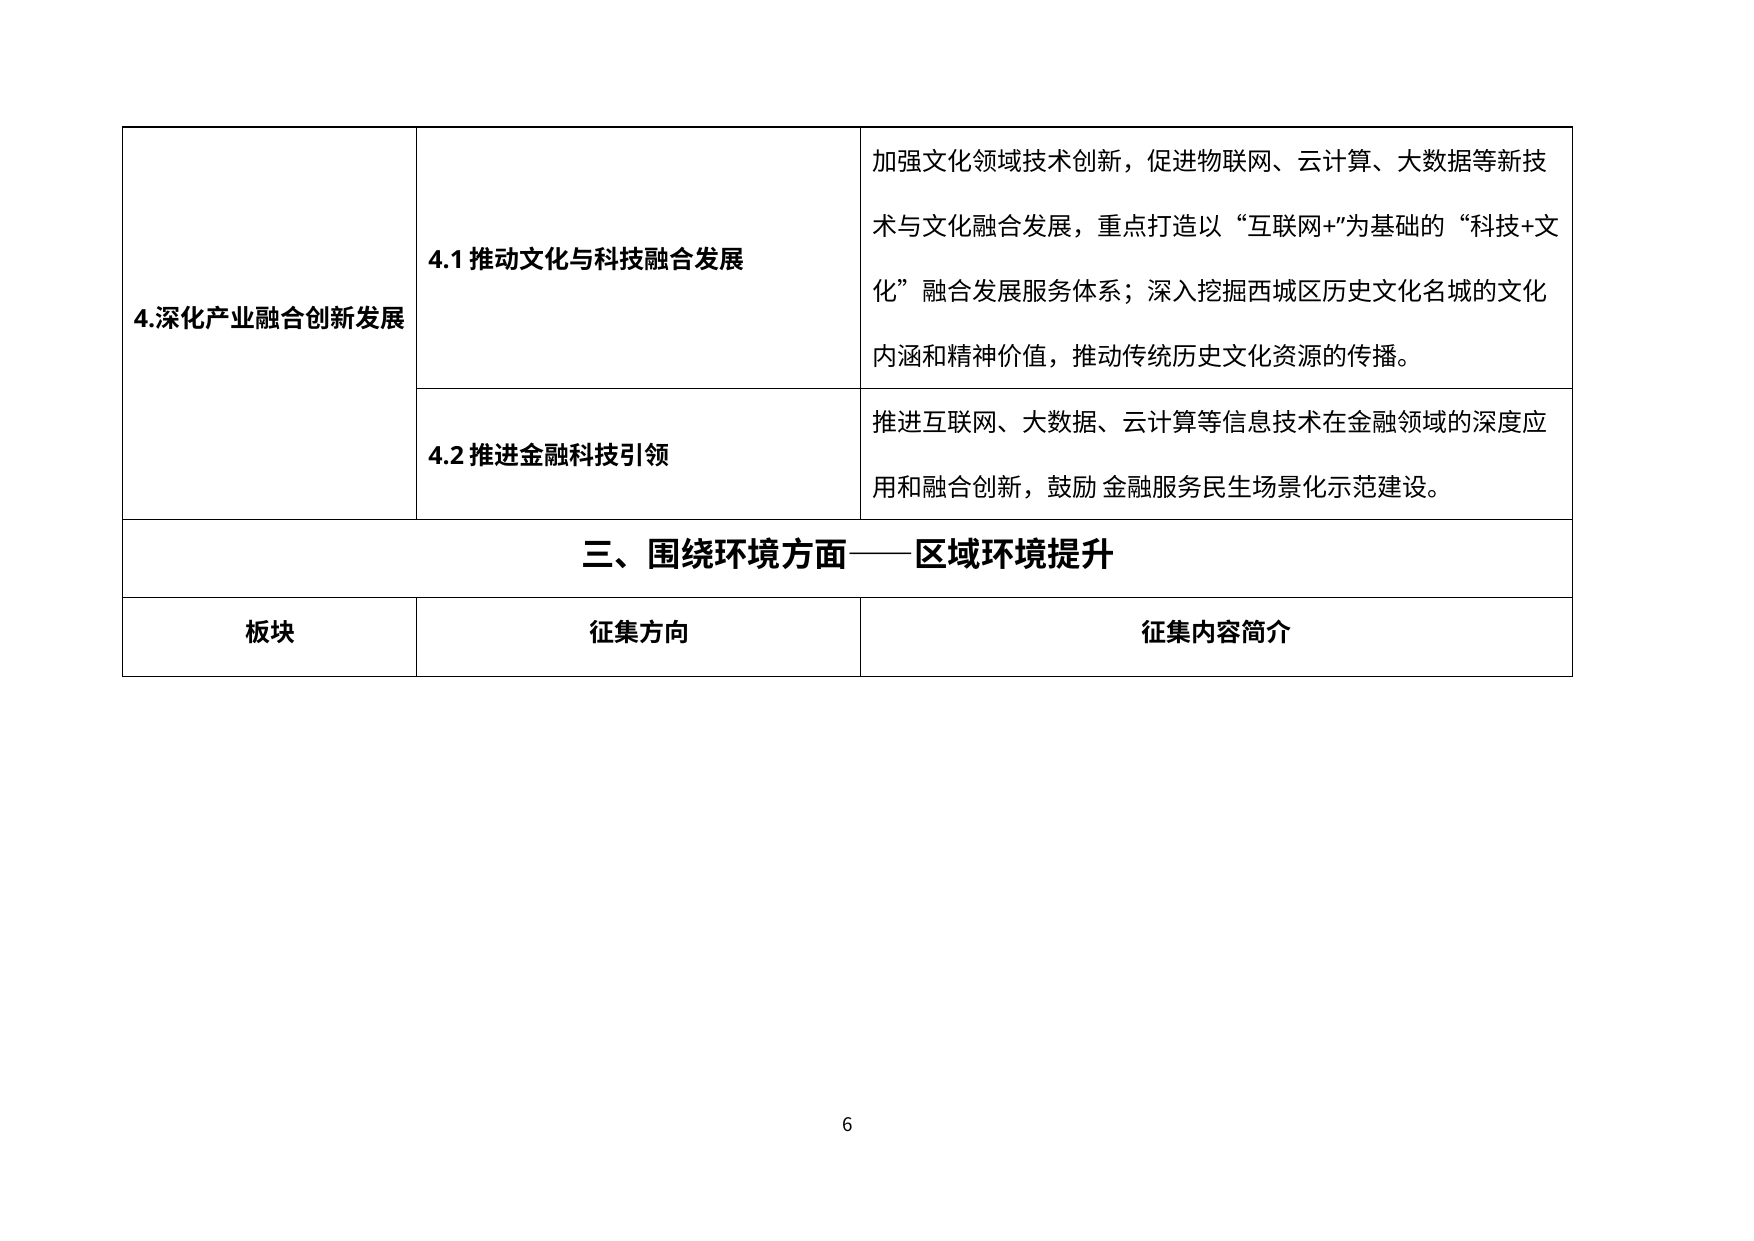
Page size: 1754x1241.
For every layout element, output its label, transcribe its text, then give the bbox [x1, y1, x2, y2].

table_cell 征集方向 [417, 598, 860, 676]
table_cell 征集内容简介 [861, 598, 1572, 676]
table_cell 4.深化产业融合创新发展 [123, 128, 416, 518]
table_cell 三、围绕环境方面——区域环境提升 [123, 520, 1572, 597]
table_cell 4.1推动文化与科技融合发展 [417, 128, 860, 387]
table_cell 4.2推进金融科技引领 [417, 389, 860, 518]
table_cell 加强文化领域技术创新，促进物联网、云计算、大数据等新技术与文化融合发展，重点打造以“互联网+”为基础的“科技+文化”融合发展服务体系；深入挖掘西城区历史文化名城的文化内涵和精神价值，推动传统历史文化资源的传播。 [861, 128, 1572, 387]
table_cell 板块 [123, 598, 416, 676]
table_cell 推进互联网、大数据、云计算等信息技术在金融领域的深度应用和融合创新，鼓励 金融服务民生场景化示范建设。 [861, 389, 1572, 518]
